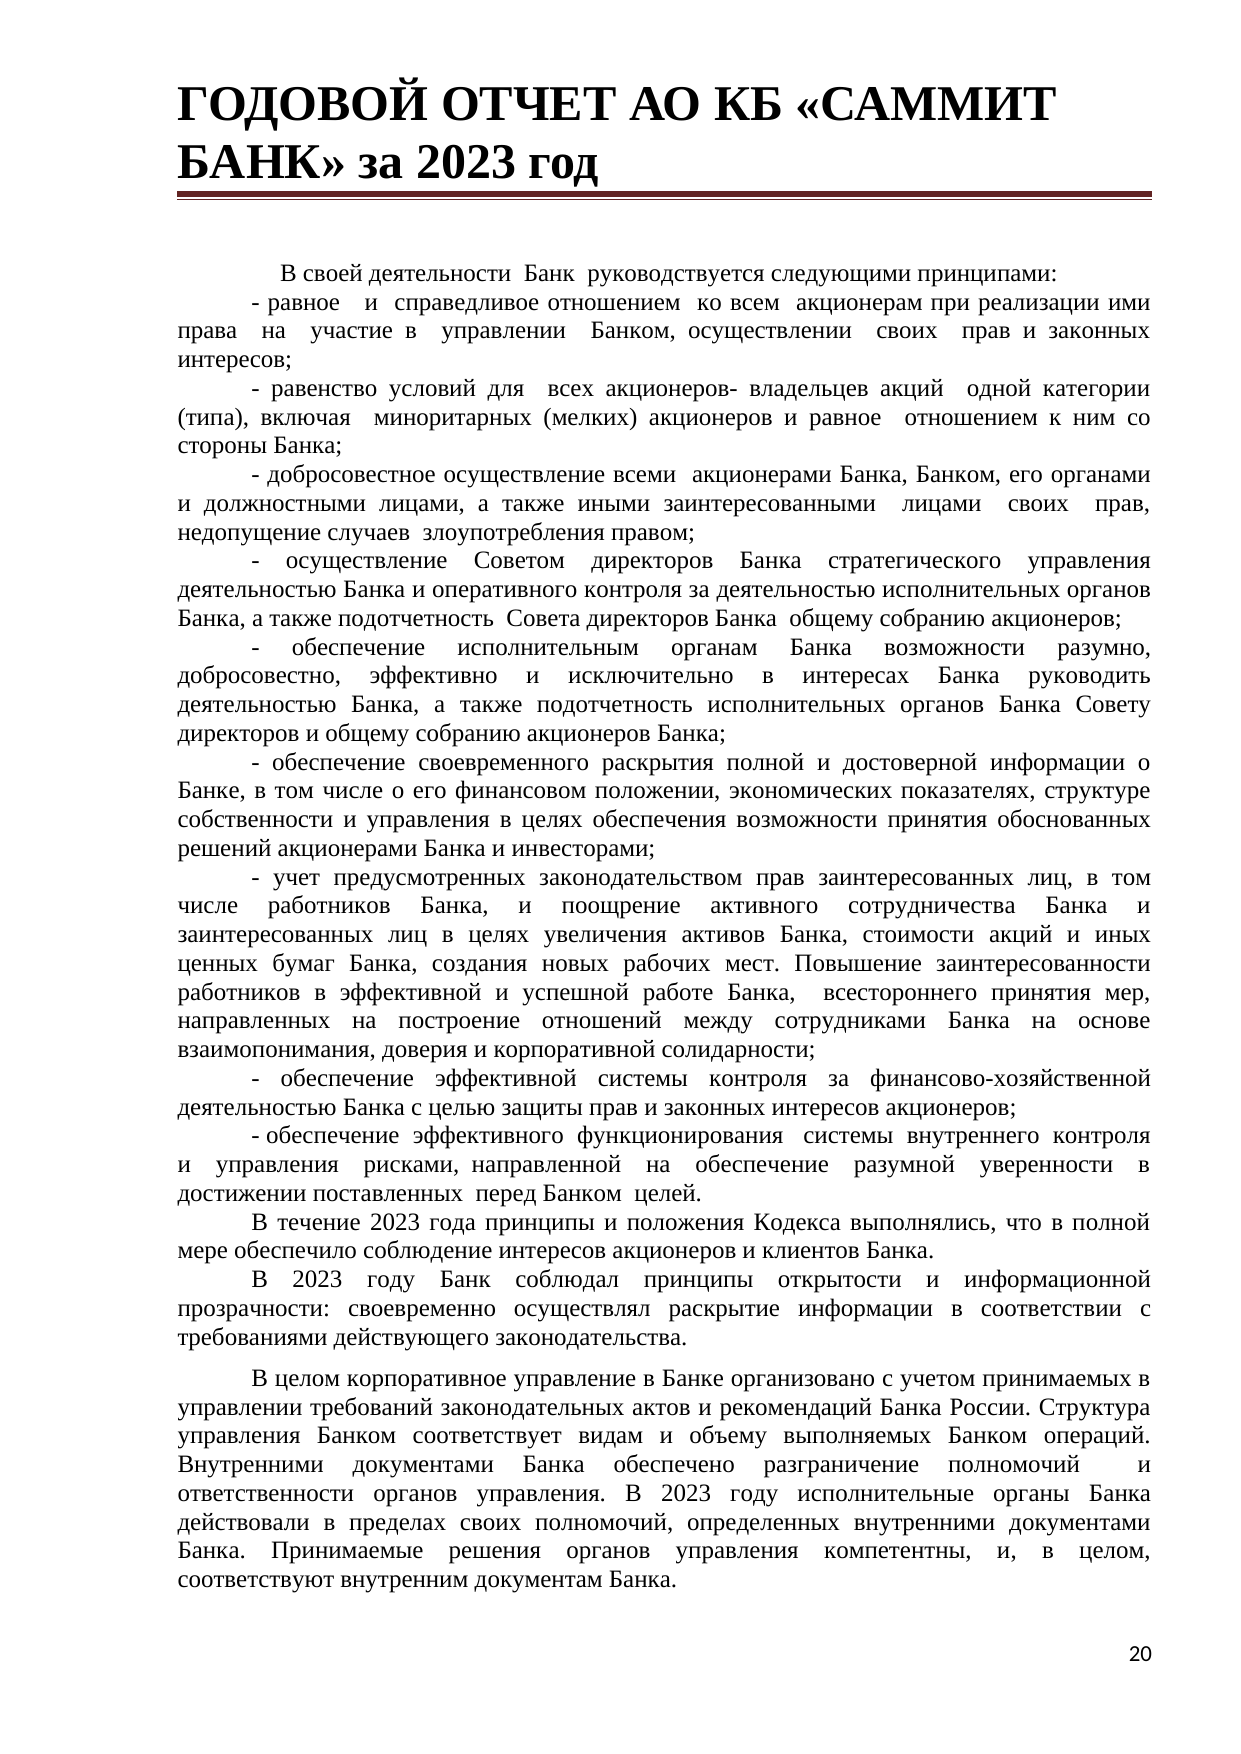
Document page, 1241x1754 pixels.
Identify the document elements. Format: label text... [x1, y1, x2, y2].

text - обеспечение своевременного раскрытия полной и достоверной информации о Банке, в том числе о его финансовом положении, экономических показателях, структуре собственности и управления в целях обеспечения возможности принятия обоснованных решений акционерами Банка и инвесторами; [177, 747, 1152, 862]
text В своей деятельности Банк руководствуется следующими принципами: [177, 258, 1152, 287]
text - обеспечение исполнительным органам Банка возможности разумно, добросовестно, эффективно и исключительно в интересах Банка руководить деятельностью Банка, а также подотчетность исполнительных органов Банка Совету директоров и общему собранию акционеров Банка; [177, 632, 1152, 747]
text - обеспечение эффективной системы контроля за финансово-хозяйственной деятельностью Банка с целью защиты прав и законных интересов акционеров; [177, 1063, 1152, 1120]
text - осуществление Советом директоров Банка стратегического управления деятельностью Банка и оперативного контроля за деятельностью исполнительных органов Банка, а также подотчетность Совета директоров Банка общему собранию акционеров; [177, 545, 1152, 632]
text В 2023 году Банк соблюдал принципы открытости и информационной прозрачности: своевременно осуществлял раскрытие информации в соответствии с требованиями действующего законодательства. [177, 1264, 1152, 1350]
text - обеспечение эффективного функционирования системы внутреннего контроля и управления рисками, направленной на обеспечение разумной уверенности в достижении поставленных перед Банком целей. [177, 1120, 1152, 1207]
text - равенство условий для всех акционеров- владельцев акций одной категории (типа), включая миноритарных (мелких) акционеров и равное отношением к ним со стороны Банка; [177, 373, 1152, 459]
text В целом корпоративное управление в Банке организовано с учетом принимаемых в управлении требований законодательных актов и рекомендаций Банка России. Структура управления Банком соответствует видам и объему выполняемых Банком операций. Внутренними документами Банка обеспечено разграничение полномочий и ответственности органов управления. В 2023 году исполнительные органы Банка действовали в пределах своих полномочий, определенных внутренними документами Банка. Принимаемые решения органов управления компетентны, и, в целом, соответствуют внутренним документам Банка. [177, 1363, 1152, 1593]
text - добросовестное осуществление всеми акционерами Банка, Банком, его органами и должностными лицами, а также иными заинтересованными лицами своих прав, недопущение случаев злоупотребления правом; [177, 459, 1152, 545]
text В течение 2023 года принципы и положения Кодекса выполнялись, что в полной мере обеспечило соблюдение интересов акционеров и клиентов Банка. [177, 1207, 1152, 1264]
text - учет предусмотренных законодательством прав заинтересованных лиц, в том числе работников Банка, и поощрение активного сотрудничества Банка и заинтересованных лиц в целях увеличения активов Банка, стоимости акций и иных ценных бумаг Банка, создания новых рабочих мест. Повышение заинтересованности работников в эффективной и успешной работе Банка, всестороннего принятия мер, направленных на построение отношений между сотрудниками Банка на основе взаимопонимания, доверия и корпоративной солидарности; [177, 862, 1152, 1063]
text - равное и справедливое отношением ко всем акционерам при реализации ими права на участие в управлении Банком, осуществлении своих прав и законных интересов; [177, 287, 1152, 373]
